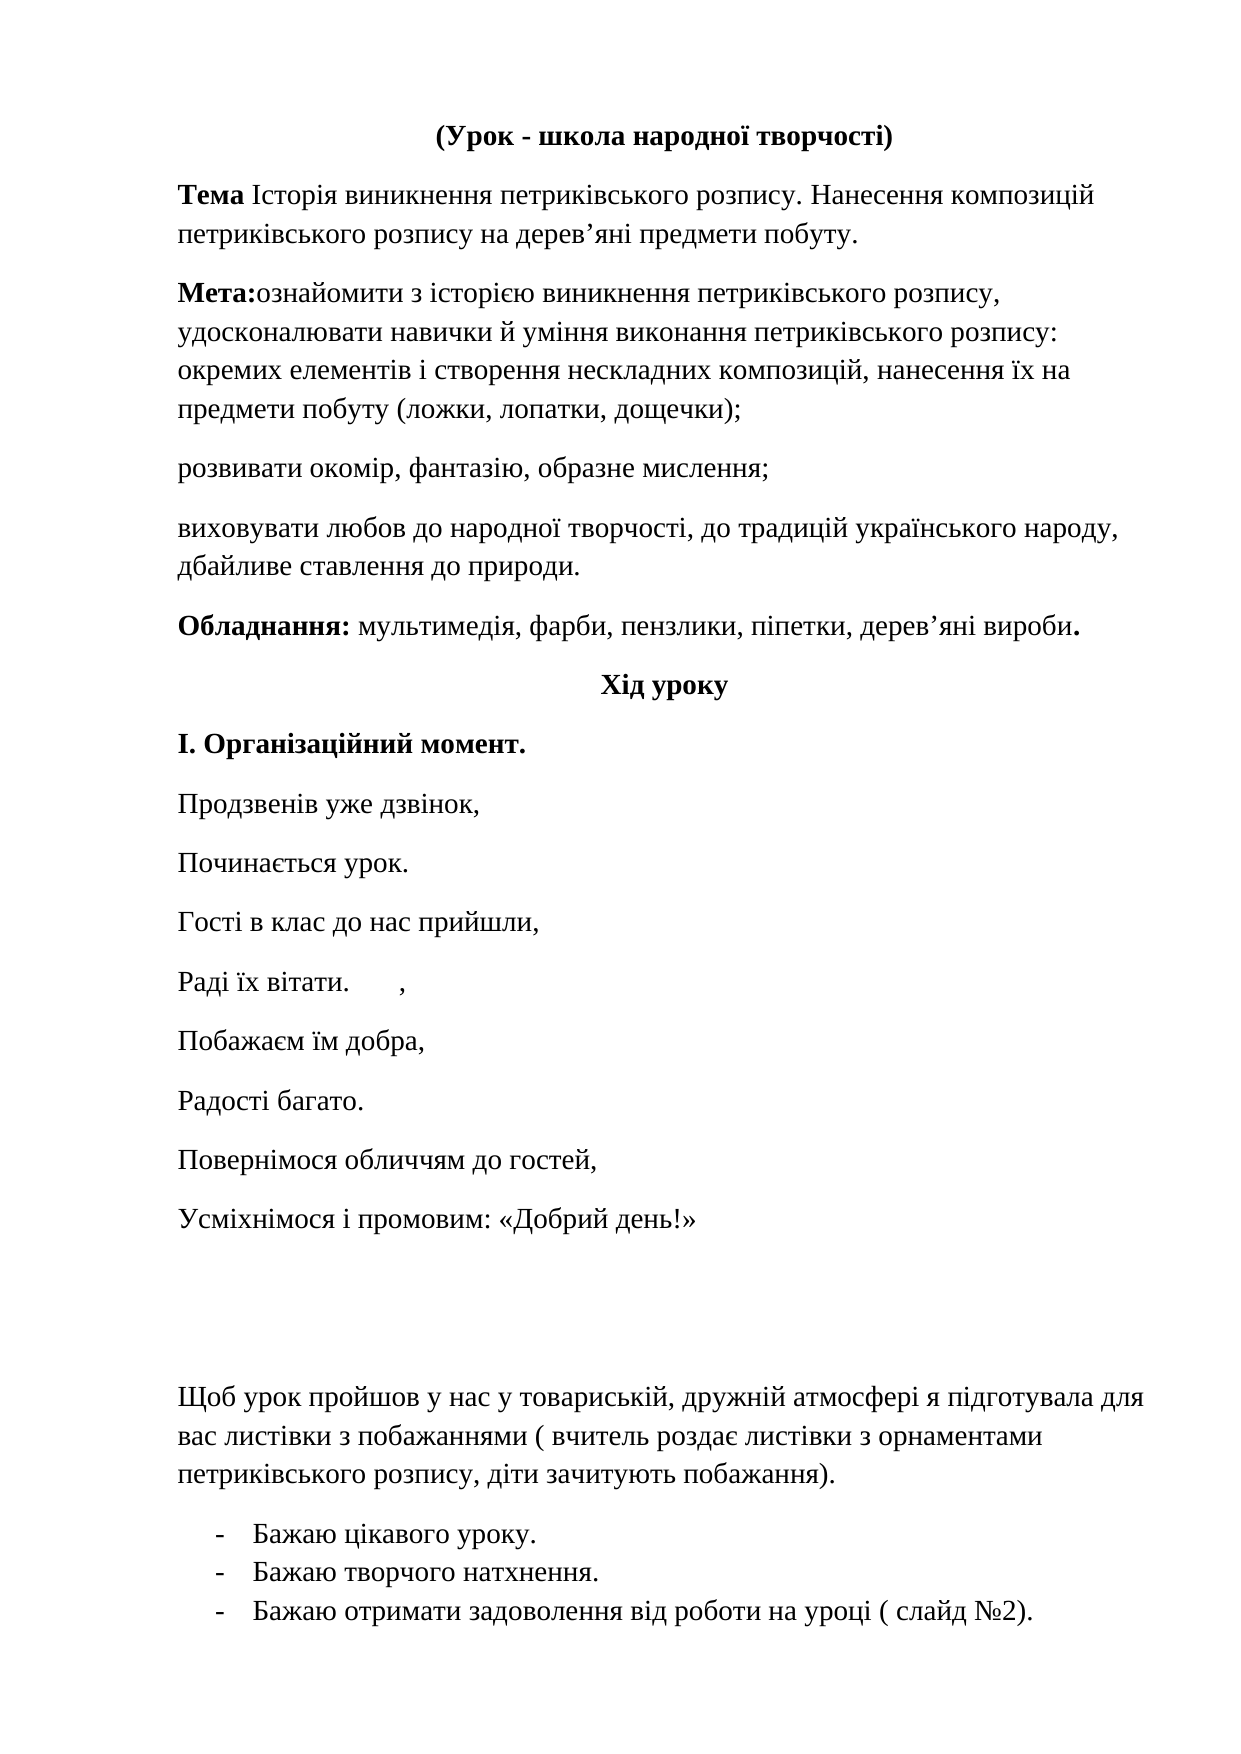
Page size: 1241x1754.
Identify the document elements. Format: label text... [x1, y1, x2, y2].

text виховувати любов до народної творчості, до традицій українського народу, дбайливе ставлення до природи. [177, 510, 1152, 582]
text І. Організаційний момент. [177, 726, 1152, 760]
text (Урок - школа народної творчості) [177, 118, 1152, 152]
text Тема Історія виникнення петриківського розпису. Нанесення композицій петриківського розпису на дерев’яні предмети побуту. [177, 177, 1152, 249]
text Починається урок. [177, 845, 1152, 879]
text Хід уроку [177, 667, 1152, 701]
list Бажаю творчого натхнення. [215, 1554, 1152, 1588]
text Обладнання: мультимедія, фарби, пензлики, піпетки, дерев’яні вироби. [177, 608, 1152, 641]
text Щоб урок пройшов у нас у товариській, дружній атмосфері я підготувала для вас листівки з побажаннями ( вчитель роздає листівки з орнаментами петриківського розпису, діти зачитують побажання). [177, 1379, 1152, 1490]
text Раді їх вітати. , [177, 964, 1152, 997]
text Гості в клас до нас прийшли, [177, 904, 1152, 938]
text розвивати окомір, фантазію, образне мислення; [177, 450, 1152, 484]
text Повернімося обличчям до гостей, [177, 1142, 1152, 1176]
text Усміхнімося і промовим: «Добрий день!» [177, 1201, 1152, 1235]
text Побажаєм їм добра, [177, 1023, 1152, 1057]
list Бажаю отримати задоволення від роботи на уроці ( слайд №2). [215, 1593, 1152, 1627]
list Бажаю цікавого уроку. [215, 1516, 1152, 1549]
text Продзвенів уже дзвінок, [177, 786, 1152, 819]
text Радості багато. [177, 1083, 1152, 1116]
text Мета:ознайомити з історією виникнення петриківського розпису, удосконалювати навички й уміння виконання петриківського розпису: окремих елементів і створення нескладних композицій, нанесення їх на предмети побуту (ложки, лопатки, дощечки); [177, 275, 1152, 424]
